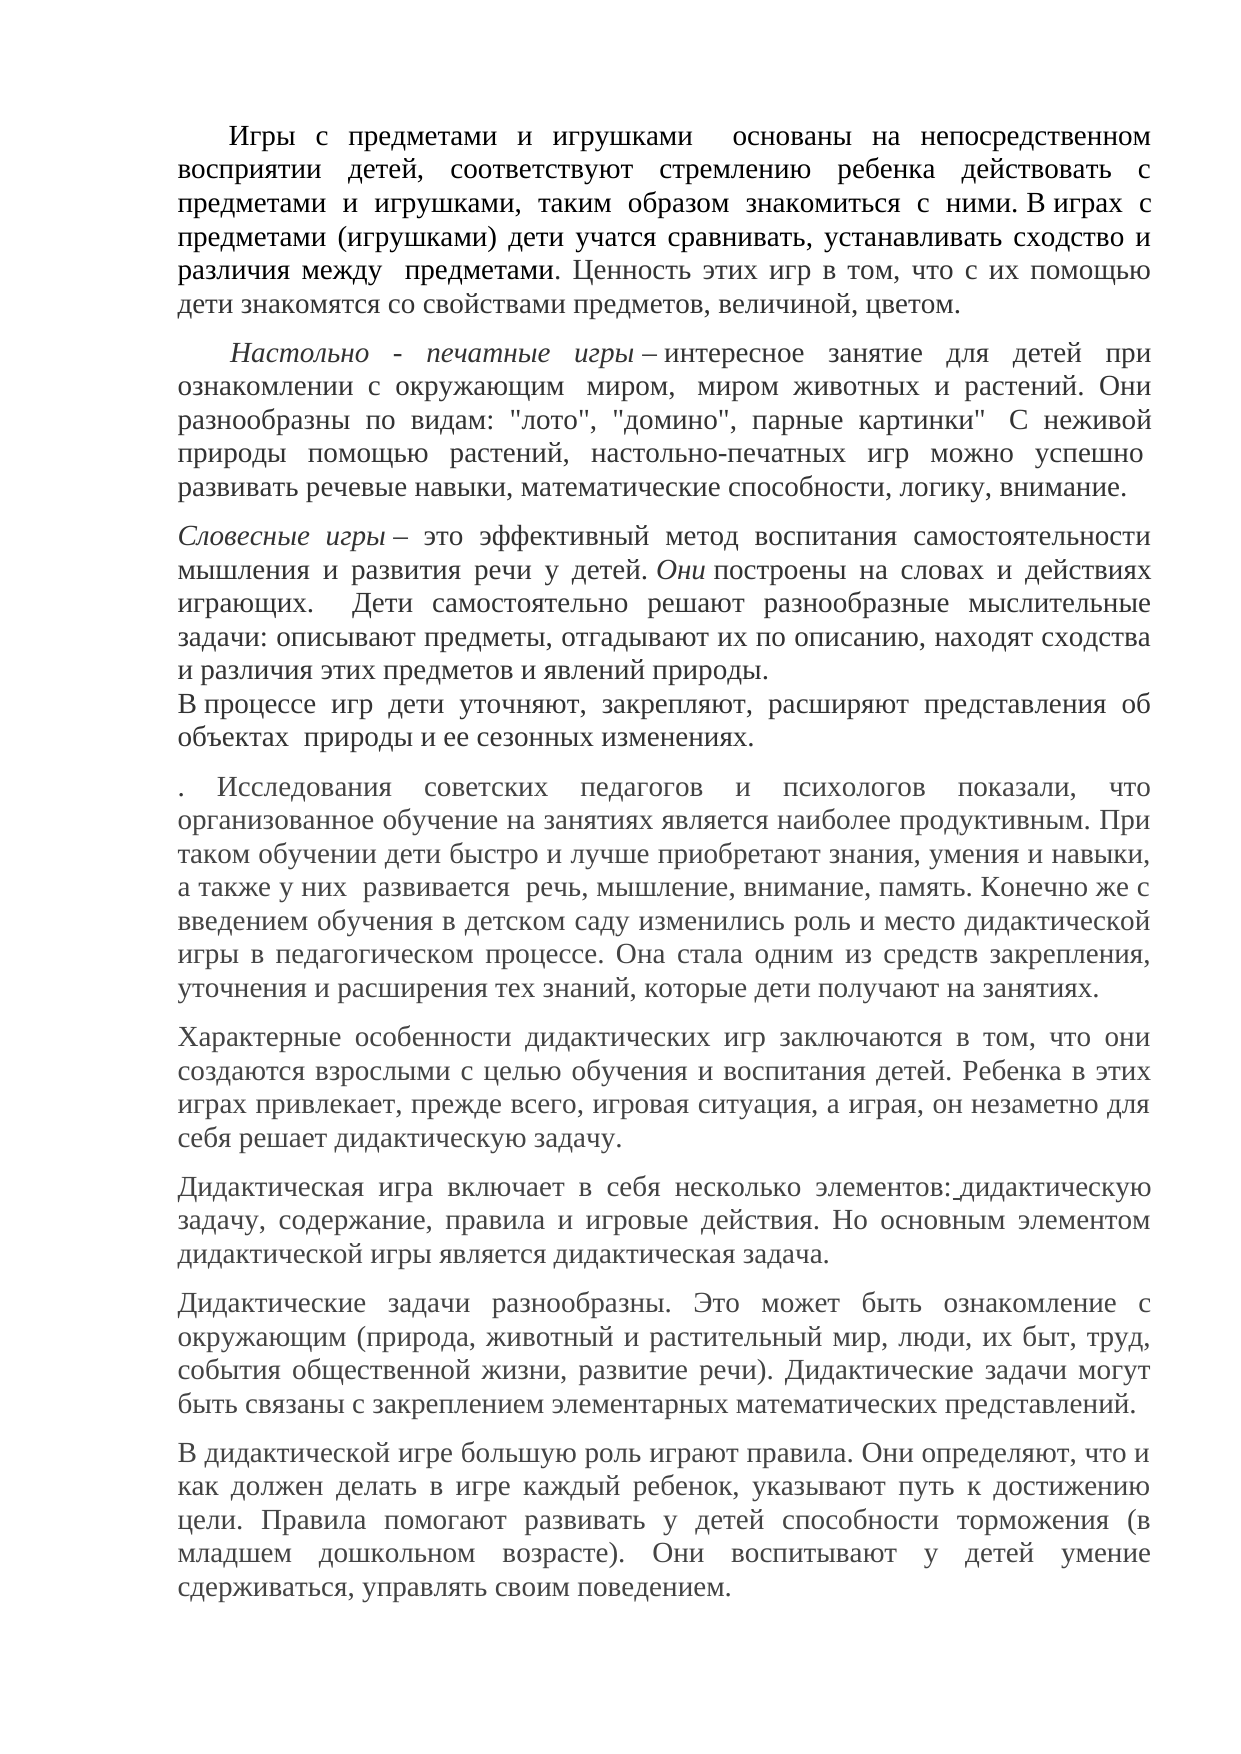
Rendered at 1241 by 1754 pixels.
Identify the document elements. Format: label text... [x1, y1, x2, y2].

text Игры с предметами и игрушками основаны на непосредственном восприятии детей, соответствуют стремлению ребенка действовать с предметами и игрушками, таким образом знакомиться с ними. В играх с предметами (игрушками) дети учатся сравнивать, устанавливать сходство и различия между предметами. Ценность этих игр в том, что с их помощью дети знакомятся со свойствами предметов, величиной, цветом. [177, 118, 1152, 319]
text В дидактической игре большую роль играют правила. Они определяют, что и как должен делать в игре каждый ребенок, указывают путь к достижению цели. Правила помогают развивать у детей способности торможения (в младшем дошкольном возрасте). Они воспитывают у детей умение сдерживаться, управлять своим поведением. [177, 1435, 1152, 1603]
text Дидактические задачи разнообразны. Это может быть ознакомление с окружающим (природа, животный и растительный мир, люди, их быт, труд, события общественной жизни, развитие речи). Дидактические задачи могут быть связаны с закреплением элементарных математических представлений. [177, 1285, 1152, 1419]
text . Исследования советских педагогов и психологов показали, что организованное обучение на занятиях является наиболее продуктивным. При таком обучении дети быстро и лучше приобретают знания, умения и навыки, а также у них развивается речь, мышление, внимание, память. Конечно же с введением обучения в детском саду изменились роль и место дидактической игры в педагогическом процессе. Она стала одним из средств закрепления, уточнения и расширения тех знаний, которые дети получают на занятиях. [177, 769, 1152, 1003]
text Настольно - печатные игры – интересное занятие для детей при ознакомлении с окружающим миром, миром животных и растений. Они разнообразны по видам: "лото", "домино", парные картинки" С неживой природы помощью растений, настольно-печатных игр можно успешно развивать речевые навыки, математические способности, логику, внимание. [177, 335, 1152, 503]
text Словесные игры – это эффективный метод воспитания самостоятельности мышления и развития речи у детей. Они построены на словах и действиях играющих. Дети самостоятельно решают разнообразные мыслительные задачи: описывают предметы, отгадывают их по описанию, находят сходства и различия этих предметов и явлений природы. В процессе игр дети уточняют, закрепляют, расширяют представления об объектах природы и ее сезонных изменениях. [177, 518, 1152, 753]
text Характерные особенности дидактических игр заключаются в том, что они создаются взрослыми с целью обучения и воспитания детей. Ребенка в этих играх привлекает, прежде всего, игровая ситуация, а играя, он незаметно для себя решает дидактическую задачу. [177, 1019, 1152, 1153]
text Дидактическая игра включает в себя несколько элементов: дидактическую задачу, содержание, правила и игровые действия. Но основным элементом дидактической игры является дидактическая задача. [177, 1169, 1152, 1269]
